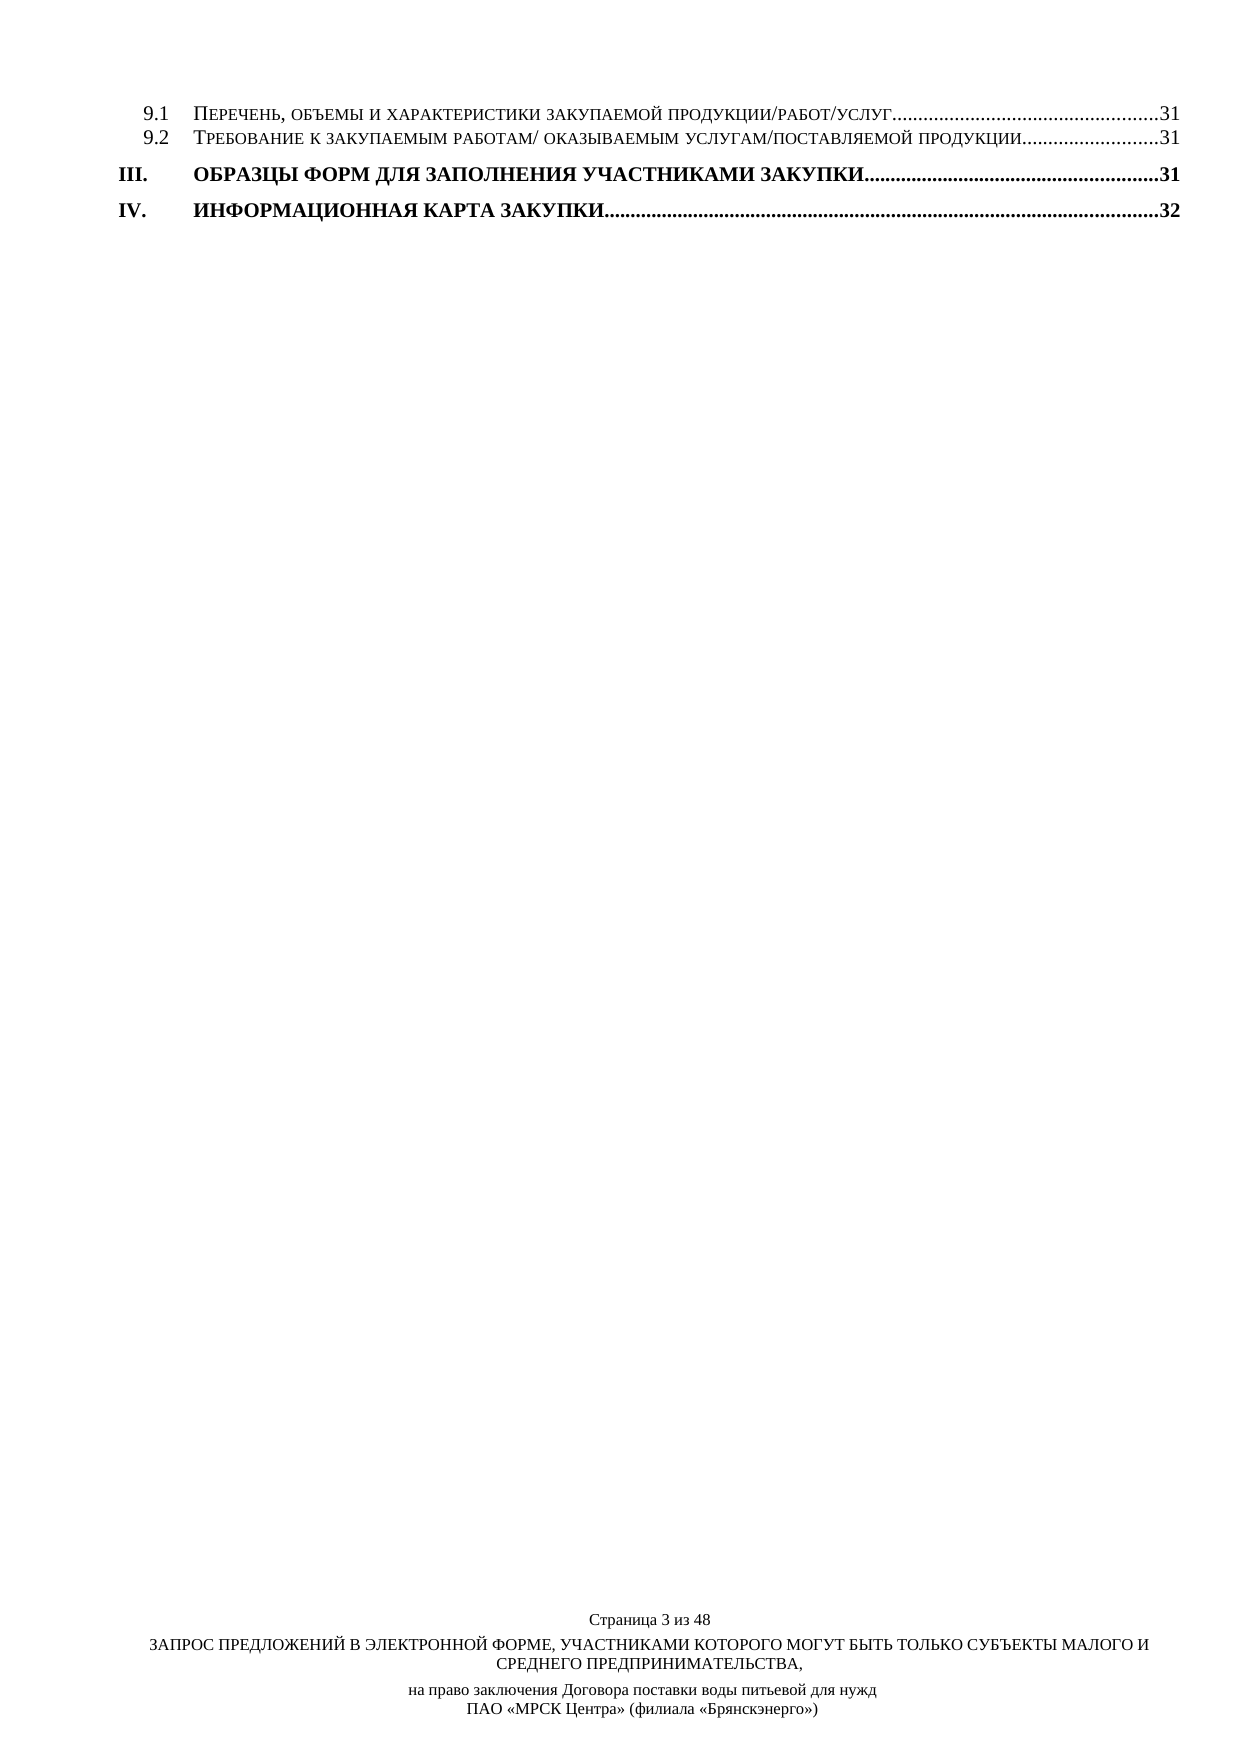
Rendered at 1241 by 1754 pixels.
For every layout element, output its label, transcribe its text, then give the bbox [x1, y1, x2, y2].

text 9.1 Перечень, объемы и характеристики закупаемой продукции/работ/услуг 31 [143, 101, 1181, 125]
text III. ОБРАЗЦЫ ФОРМ ДЛЯ ЗАПОЛНЕНИЯ УЧАСТНИКАМИ ЗАКУПКИ 31 [118, 162, 1181, 186]
text 9.2 Требование к закупаемым работам/ оказываемым услугам/поставляемой продукции 31 [143, 125, 1181, 149]
text IV. ИНФОРМАЦИОННАЯ КАРТА ЗАКУПКИ 32 [118, 198, 1181, 222]
